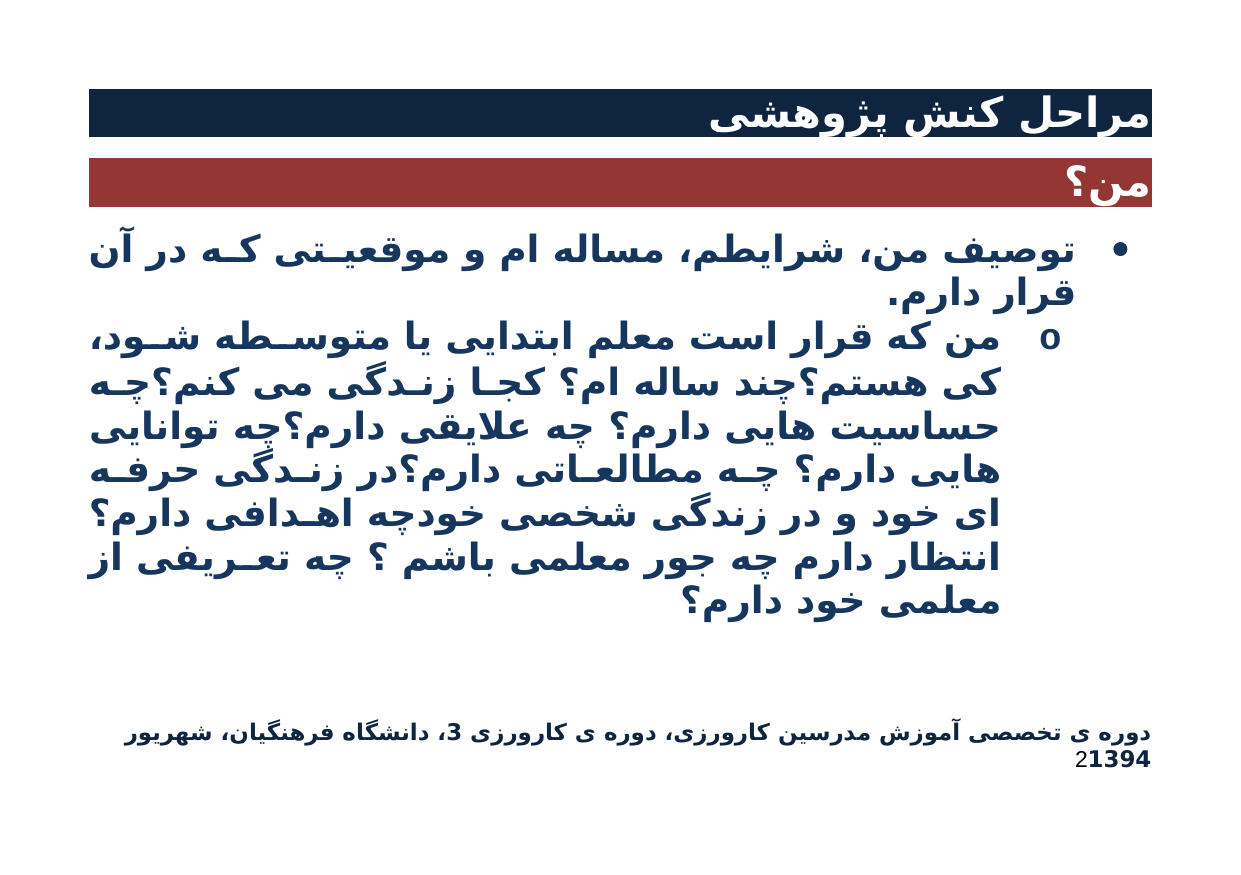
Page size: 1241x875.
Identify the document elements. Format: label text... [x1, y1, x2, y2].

text مراحل کنش پژوهشی [89, 89, 1152, 137]
list من که قرار است معلم ابتدایی یا متوسطه شود، کی هستم؟چند ساله ام؟ کجا زندگی می کنم؟چه حساسیت هایی دارم؟ چه علایقی دارم؟چه توانایی هایی دارم؟ چه مطالعاتی دارم؟در زندگی حرفه ای خود و در زندگی شخصی خودچه اهدافی دارم؟ انتظار دارم چه جور معلمی باشم ؟ چه تعریفی از معلمی خود دارم؟ [89, 315, 1039, 623]
text من؟ [89, 158, 1152, 207]
list توصیف من، شرایطم، مساله ام و موقعیتی که در آن قرار دارم. [89, 227, 1114, 315]
